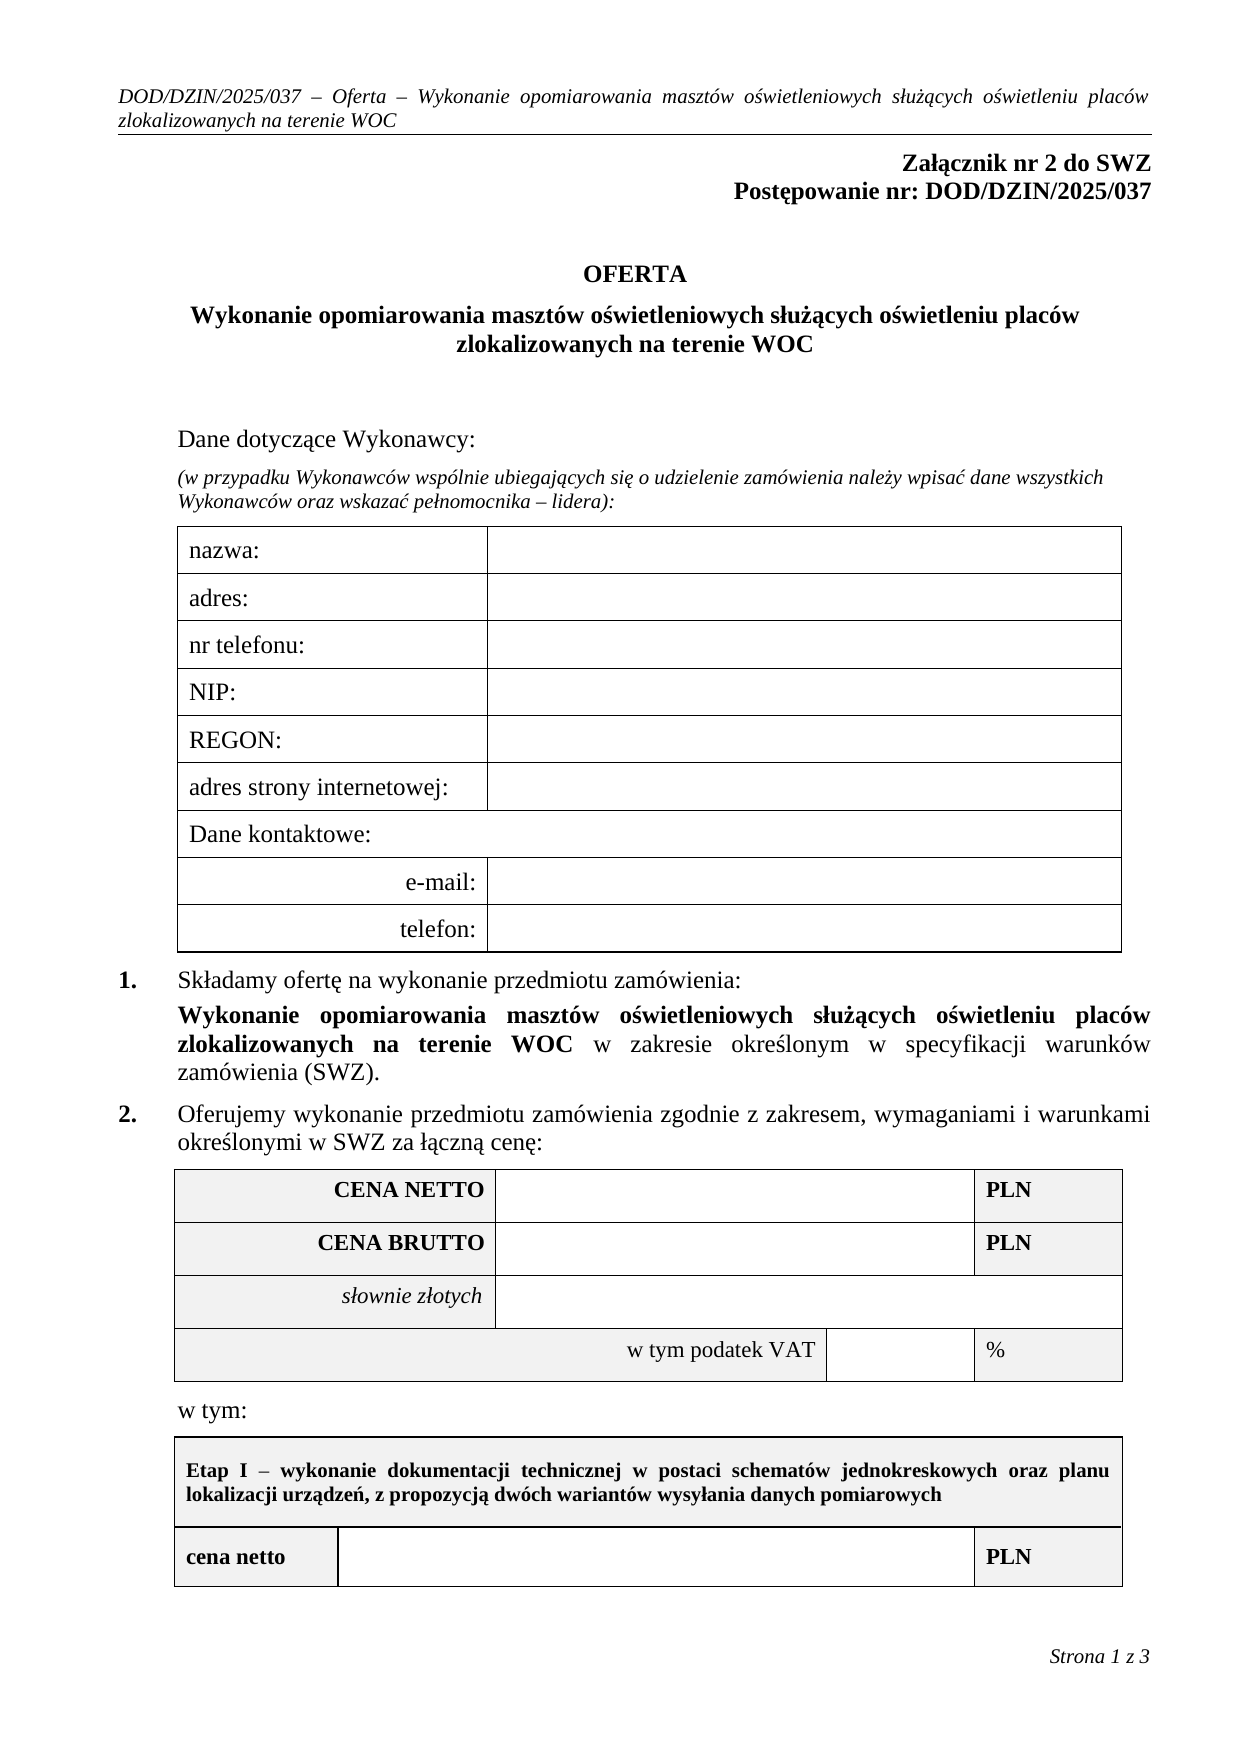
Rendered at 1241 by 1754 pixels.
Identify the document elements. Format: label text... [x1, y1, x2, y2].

table_cell Cena brutto [175, 1223, 495, 1275]
text 2. Oferujemy wykonanie przedmiotu zamówienia zgodnie z zakresem, wymaganiami i warunkami określonymi w SWZ za łączną cenę: [118, 1099, 1152, 1156]
table_cell [488, 905, 1121, 951]
table_cell adres: [178, 574, 487, 620]
table_header Cena NETTO [175, 1170, 495, 1222]
table_header Etap I – wykonanie dokumentacji technicznej w postaci schematów jednokreskowych oraz planu lokalizacji urządzeń, z propozycją dwóch wariantów wysyłania danych pomiarowych [175, 1438, 1122, 1526]
table_header [496, 1170, 974, 1222]
text 1. Składamy ofertę na wykonanie przedmiotu zamówienia: [118, 965, 1152, 994]
table_cell Dane kontaktowe: [178, 811, 1121, 857]
text Załącznik nr 2 do SWZ [118, 148, 1152, 176]
table_header Wykonanie opomiarowania masztów oświetleniowych służących oświetleniu placów zlokalizowanych na terenie WOC [163, 288, 1107, 399]
table_cell e-mail: [178, 858, 487, 904]
table_cell [339, 1528, 974, 1586]
text OFERTA [118, 259, 1152, 288]
table_header PLN [975, 1170, 1122, 1222]
table_cell % [975, 1329, 1122, 1381]
table_cell nr telefonu: [178, 621, 487, 668]
table_header [488, 527, 1121, 573]
table_cell [488, 621, 1121, 668]
text (w przypadku Wykonawców wspólnie ubiegających się o udzielenie zamówienia należy wpisać dane wszystkich Wykonawców oraz wskazać pełnomocnika – lidera): [177, 465, 1152, 513]
table_cell w tym podatek VAT [175, 1329, 826, 1381]
table_cell [488, 716, 1121, 762]
table_cell adres strony internetowej: [178, 763, 487, 809]
text Postępowanie nr: DOD/DZIN/2025/037 [118, 176, 1152, 205]
table_cell [488, 763, 1121, 809]
table_cell [488, 858, 1121, 904]
table_cell PLN [975, 1223, 1122, 1275]
table_header nazwa: [178, 527, 487, 573]
table_cell cena netto [175, 1528, 337, 1586]
text w tym: [177, 1395, 1152, 1423]
text Wykonanie opomiarowania masztów oświetleniowych służących oświetleniu placów zlokalizowanych na terenie WOC w zakresie określonym w specyfikacji warunków zamówienia (SWZ). [177, 1000, 1152, 1086]
table_cell [488, 669, 1121, 715]
table_cell NIP: [178, 669, 487, 715]
table_cell [496, 1223, 974, 1275]
table_cell telefon: [178, 905, 487, 951]
table_cell [488, 574, 1121, 620]
table_cell PLN [975, 1526, 1122, 1586]
table_cell słownie złotych [175, 1276, 495, 1328]
table_cell [496, 1276, 1122, 1328]
text Dane dotyczące Wykonawcy: [118, 424, 1152, 453]
table_cell REGON: [178, 716, 487, 762]
table_cell [827, 1329, 974, 1381]
